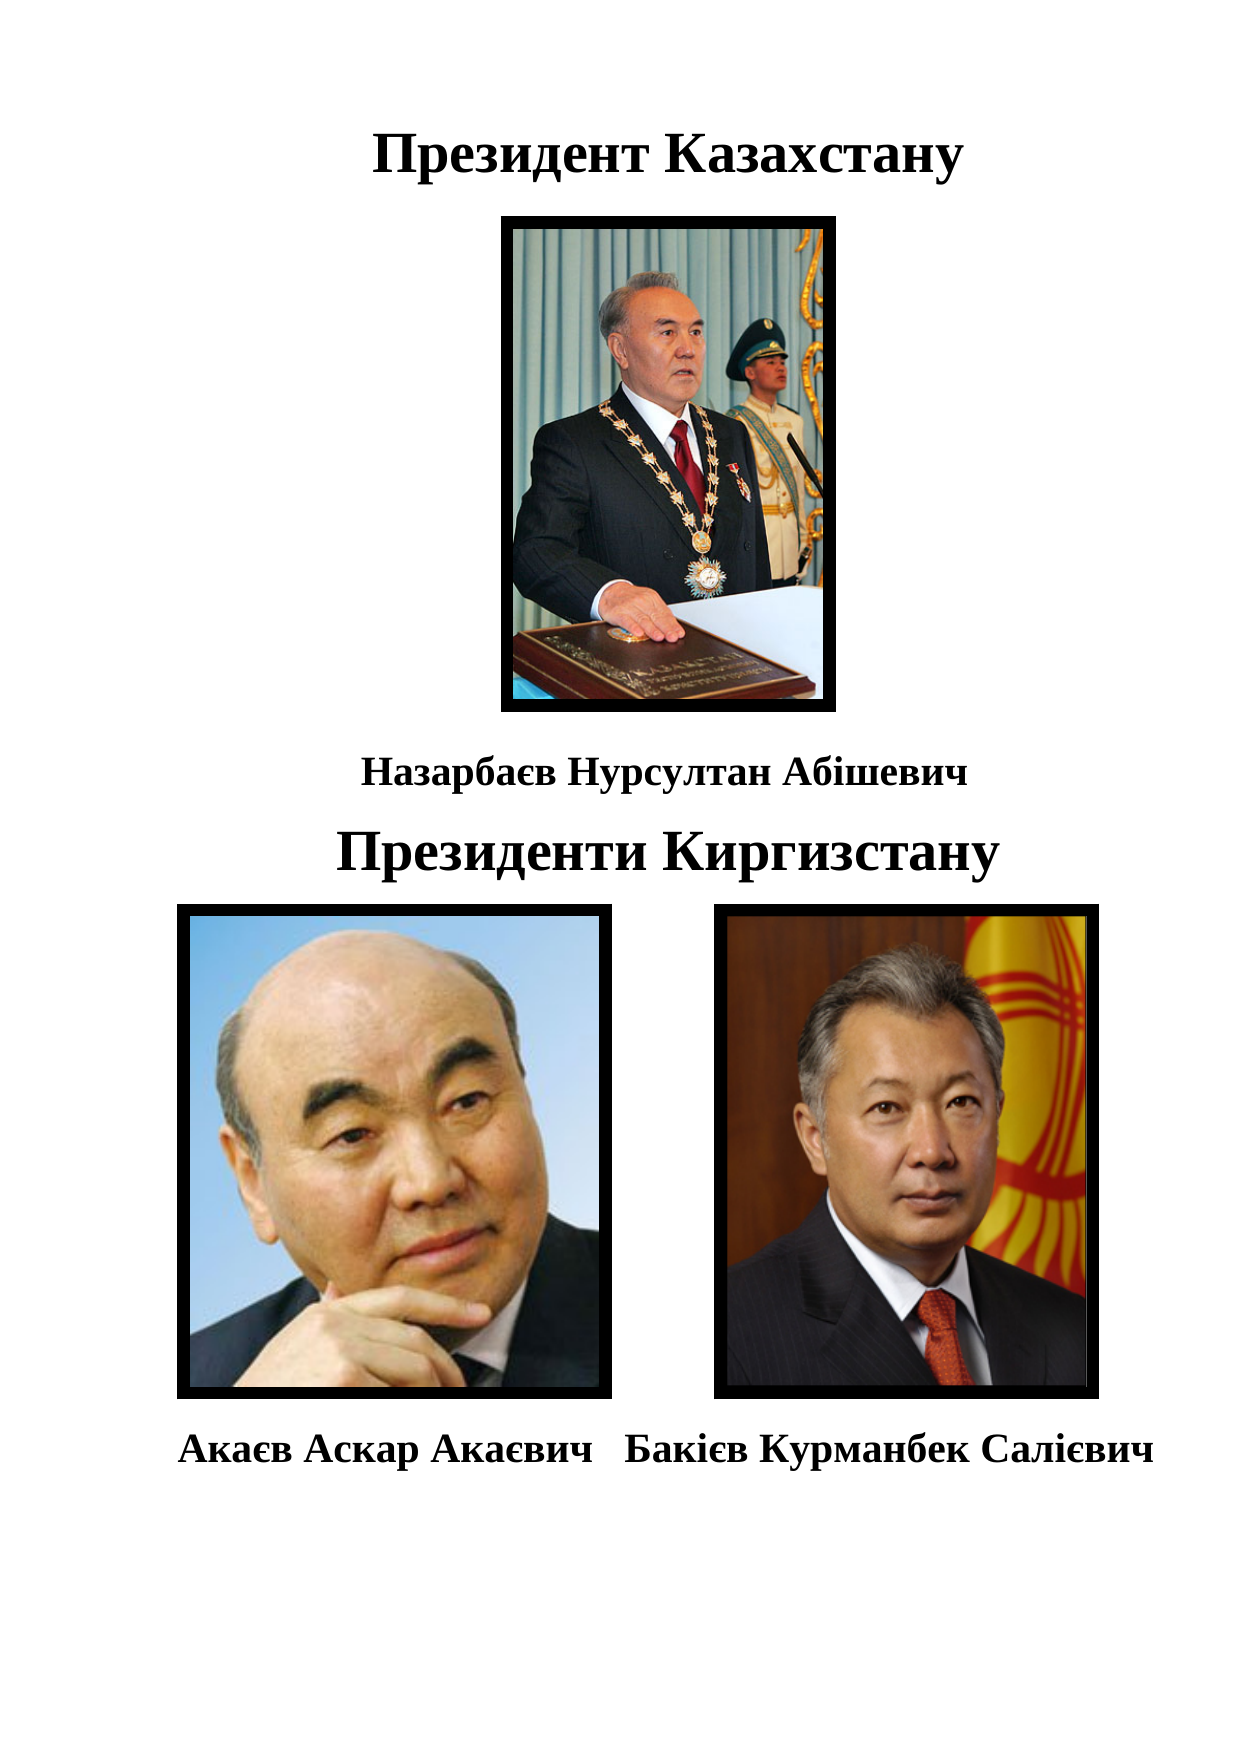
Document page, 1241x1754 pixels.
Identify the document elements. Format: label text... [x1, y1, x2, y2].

text Назарбаєв Нурсултан Абішевич [177, 747, 1152, 795]
text Президент Казахстану [177, 118, 1159, 185]
picture [727, 916, 1087, 1387]
text Президенти Киргизстану [177, 816, 1159, 883]
picture [513, 229, 823, 699]
picture [190, 916, 599, 1387]
